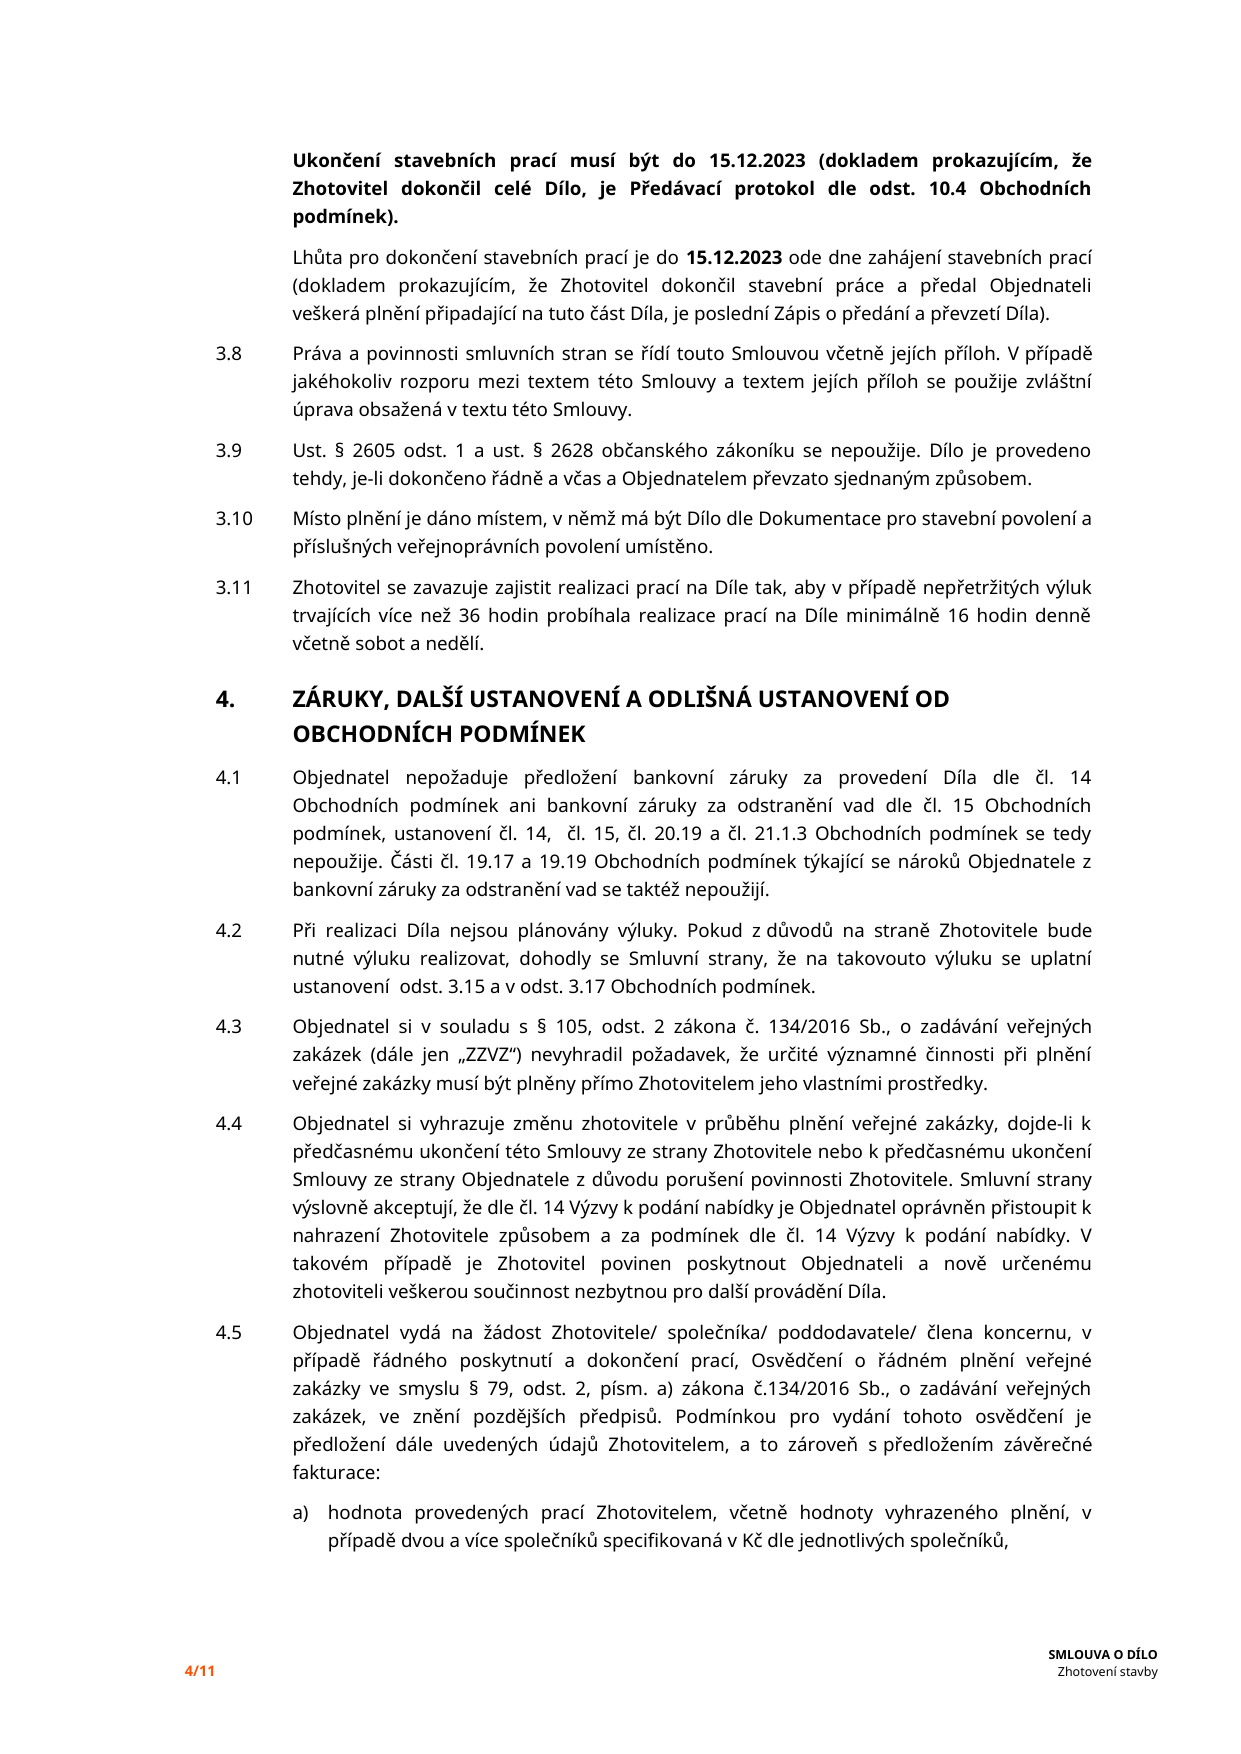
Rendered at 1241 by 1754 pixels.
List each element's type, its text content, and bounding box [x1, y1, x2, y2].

text Lhůta pro dokončení stavebních prací je do 15.12.2023 ode dne zahájení stavebních prací (dokladem prokazujícím, že Zhotovitel dokončil stavební práce a předal Objednateli veškerá plnění připadající na tuto část Díla, je poslední Zápis o předání a převzetí Díla). [292, 244, 1093, 326]
text Práva a povinnosti smluvních stran se řídí touto Smlouvou včetně jejích příloh. V případě jakéhokoliv rozporu mezi textem této Smlouvy a textem jejích příloh se použije zvláštní úprava obsažená v textu této Smlouvy. [216, 341, 1093, 422]
text Místo plnění je dáno místem, v němž má být Dílo dle Dokumentace pro stavební povolení a příslušných veřejnoprávních povolení umístěno. [216, 506, 1093, 559]
text Zhotovitel se zavazuje zajistit realizaci prací na Díle tak, aby v případě nepřetržitých výluk trvajících více než 36 hodin probíhala realizace prací na Díle minimálně 16 hodin denně včetně sobot a nedělí. [216, 574, 1093, 656]
text Objednatel nepožaduje předložení bankovní záruky za provedení Díla dle čl. 14 Obchodních podmínek ani bankovní záruky za odstranění vad dle čl. 15 Obchodních podmínek, ustanovení čl. 14, čl. 15, čl. 20.19 a čl. 21.1.3 Obchodních podmínek se tedy nepoužije. Části čl. 19.17 a 19.19 Obchodních podmínek týkající se nároků Objednatele z bankovní záruky za odstranění vad se taktéž nepoužijí. [216, 764, 1093, 902]
text Ust. § 2605 odst. 1 a ust. § 2628 občanského zákoníku se nepoužije. Dílo je provedeno tehdy, je-li dokončeno řádně a včas a Objednatelem převzato sjednaným způsobem. [216, 437, 1093, 491]
text Objednatel si vyhrazuje změnu zhotovitele v průběhu plnění veřejné zakázky, dojde-li k předčasnému ukončení této Smlouvy ze strany Zhotovitele nebo k předčasnému ukončení Smlouvy ze strany Objednatele z důvodu porušení povinnosti Zhotovitele. Smluvní strany výslovně akceptují, že dle čl. 14 Výzvy k podání nabídky je Objednatel oprávněn přistoupit k nahrazení Zhotovitele způsobem a za podmínek dle čl. 14 Výzvy k podání nabídky. V takovém případě je Zhotovitel povinen poskytnout Objednateli a nově určenému zhotoviteli veškerou součinnost nezbytnou pro další provádění Díla. [216, 1110, 1093, 1304]
text Při realizaci Díla nejsou plánovány výluky. Pokud z důvodů na straně Zhotovitele bude nutné výluku realizovat, dohodly se Smluvní strany, že na takovouto výluku se uplatní ustanovení odst. 3.15 a v odst. 3.17 Obchodních podmínek. [216, 917, 1093, 999]
text Objednatel vydá na žádost Zhotovitele/ společníka/ poddodavatele/ člena koncernu, v případě řádného poskytnutí a dokončení prací, Osvědčení o řádném plnění veřejné zakázky ve smyslu § 79, odst. 2, písm. a) zákona č.134/2016 Sb., o zadávání veřejných zakázek, ve znění pozdějších předpisů. Podmínkou pro vydání tohoto osvědčení je předložení dále uvedených údajů Zhotovitelem, a to zároveň s předložením závěrečné fakturace: [216, 1319, 1093, 1484]
text Ukončení stavebních prací musí být do 15.12.2023 (dokladem prokazujícím, že Zhotovitel dokončil celé Dílo, je Předávací protokol dle odst. 10.4 Obchodních podmínek). [292, 147, 1093, 229]
text ZÁRUKY, DALŠÍ USTANOVENÍ A ODLIŠNÁ USTANOVENÍ OD OBCHODNÍCH PODMÍNEK [216, 683, 1093, 749]
list hodnota provedených prací Zhotovitelem, včetně hodnoty vyhrazeného plnění, v případě dvou a více společníků specifikovaná v Kč dle jednotlivých společníků, [292, 1499, 1093, 1553]
text Objednatel si v souladu s § 105, odst. 2 zákona č. 134/2016 Sb., o zadávání veřejných zakázek (dále jen „ZZVZ“) nevyhradil požadavek, že určité významné činnosti při plnění veřejné zakázky musí být plněny přímo Zhotovitelem jeho vlastními prostředky. [216, 1014, 1093, 1095]
